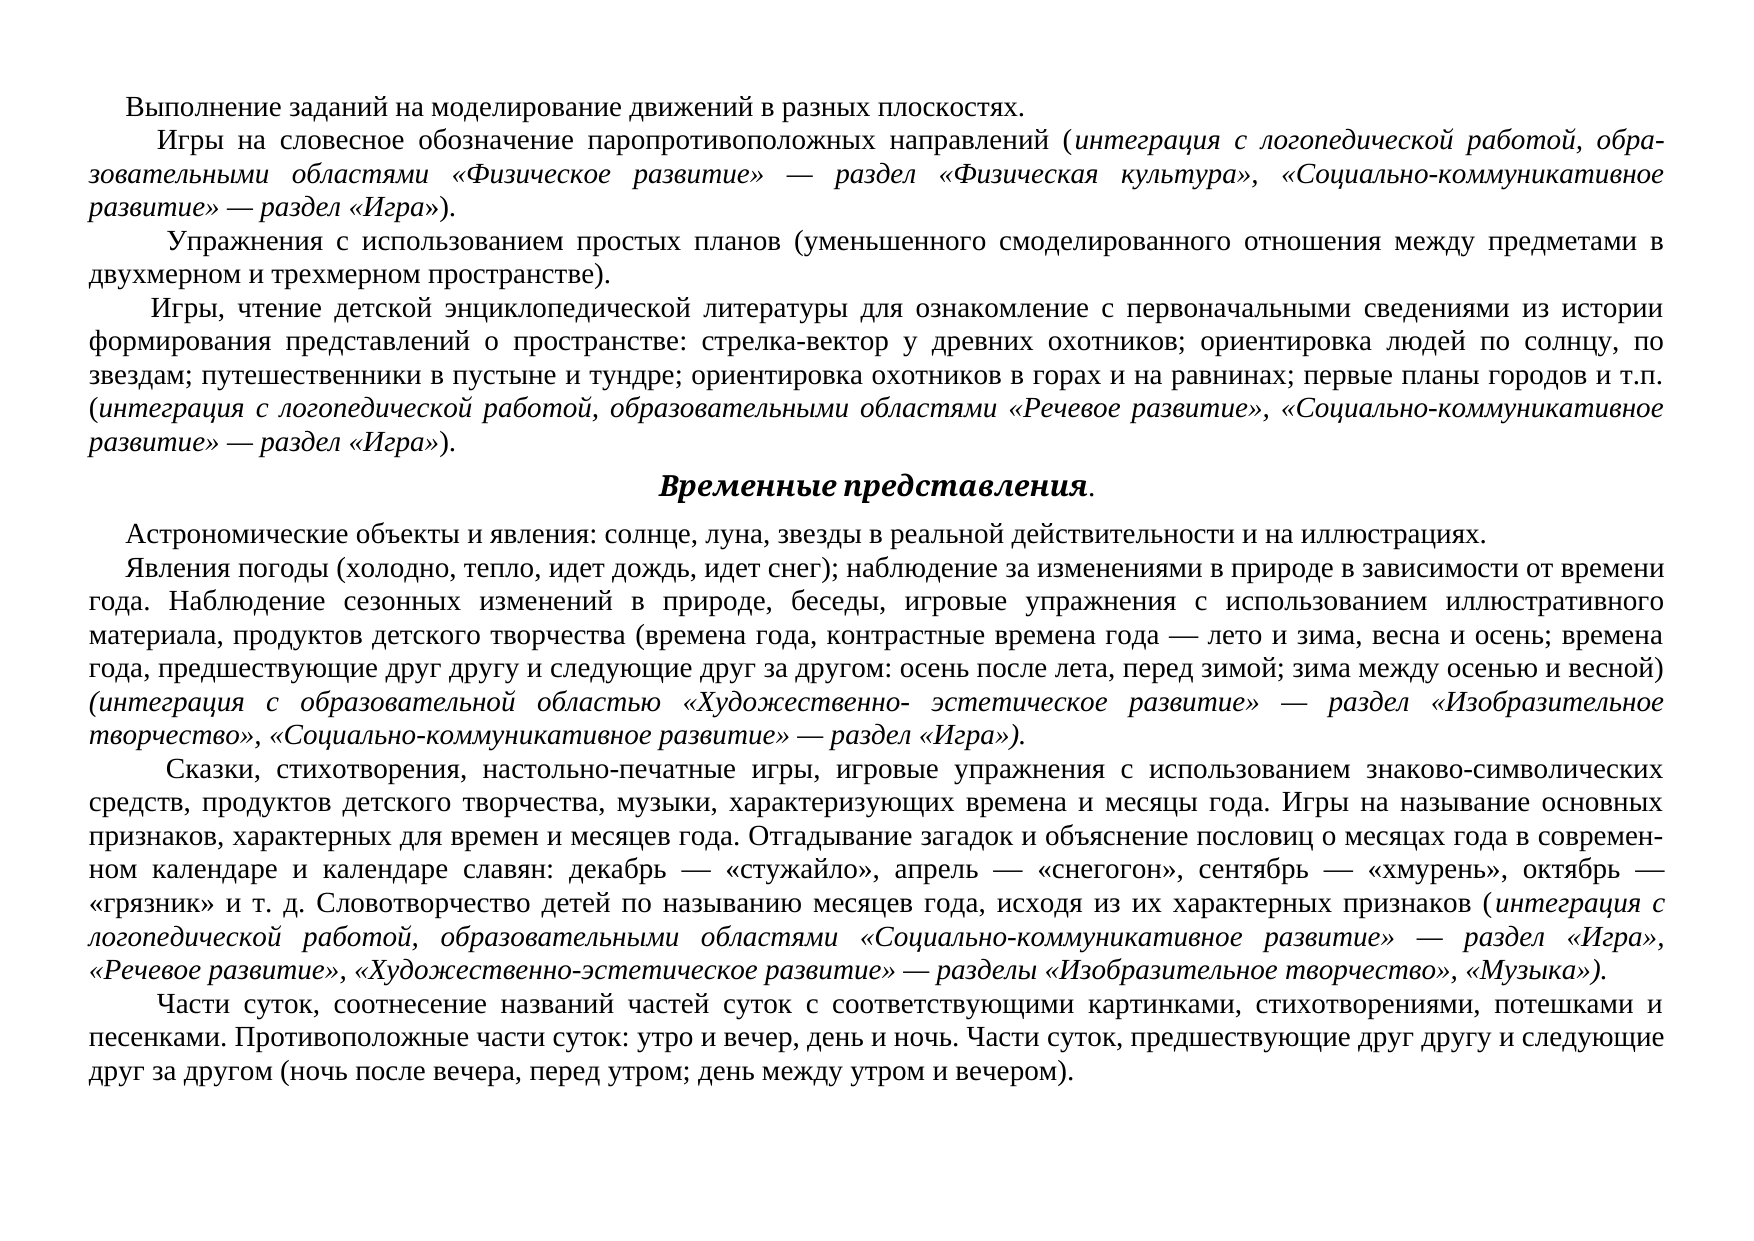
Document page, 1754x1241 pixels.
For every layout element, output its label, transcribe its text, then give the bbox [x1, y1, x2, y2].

text Выполнение заданий на моделирование движений в разных плоскостях. [89, 89, 1665, 122]
text Временные представления. [89, 469, 1665, 504]
text Астрономические объекты и явления: солнце, луна, звезды в реальной действительности и на иллюстрациях. [89, 516, 1665, 550]
text Явления погоды (холодно, тепло, идет дождь, идет снег); наблюдение за изменениями в природе в зависимости от времени года. Наблюдение сезонных изменений в природе, беседы, игровые упражнения с использованием иллюстративного материала, продуктов детского творчества (времена года, контрастные времена года — лето и зима, весна и осень; времена года, предшествующие друг другу и следующие друг за другом: осень после лета, перед зимой; зима между осенью и весной) (интеграция с образовательной областью «Художественно- эстетическое развитие» — раздел «Изобразительное творчество», «Социально-коммуникативное развитие» — раздел «Игра»). [89, 550, 1665, 751]
text Части суток, соотнесение названий частей суток с соответствующими картинками, стихотворениями, потешками и песенками. Противоположные части суток: утро и вечер, день и ночь. Части суток, предшествующие друг другу и следующие друг за другом (ночь после вечера, перед утром; день между утром и вечером). [89, 986, 1665, 1086]
text Игры на словесное обозначение паропротивоположных направлений (интеграция с логопедической работой, обра- зовательными областями «Физическое развитие» — раздел «Физическая культура», «Социально-коммуникативное развитие» — раздел «Игра»). [89, 122, 1665, 223]
text Игры, чтение детской энциклопедической литературы для ознакомление с первоначальными сведениями из истории формирования представлений о пространстве: стрелка-вектор у древних охотников; ориентировка людей по солнцу, по звездам; путешественники в пустыне и тундре; ориентировка охотников в горах и на равнинах; первые планы городов и т.п. (интеграция с логопедической работой, образовательными областями «Речевое развитие», «Социально-коммуникативное развитие» — раздел «Игра»). [89, 290, 1665, 458]
text Сказки, стихотворения, настольно-печатные игры, игровые упражнения с использованием знаково-символических средств, продуктов детского творчества, музыки, характеризующих времена и месяцы года. Игры на называние основных признаков, характерных для времен и месяцев года. Отгадывание загадок и объяснение пословиц о месяцах года в современ- ном календаре и календаре славян: декабрь — «стужайло», апрель — «снегогон», сентябрь — «хмурень», октябрь — «грязник» и т. д. Словотворчество детей по называнию месяцев года, исходя из их характерных признаков (интеграция с логопедической работой, образовательными областями «Социально-коммуникативное развитие» — раздел «Игра», «Речевое развитие», «Художественно-эстетическое развитие» — разделы «Изобразительное творчество», «Музыка»). [89, 751, 1665, 986]
text Упражнения с использованием простых планов (уменьшенного смоделированного отношения между предметами в двухмерном и трехмерном пространстве). [89, 223, 1665, 290]
